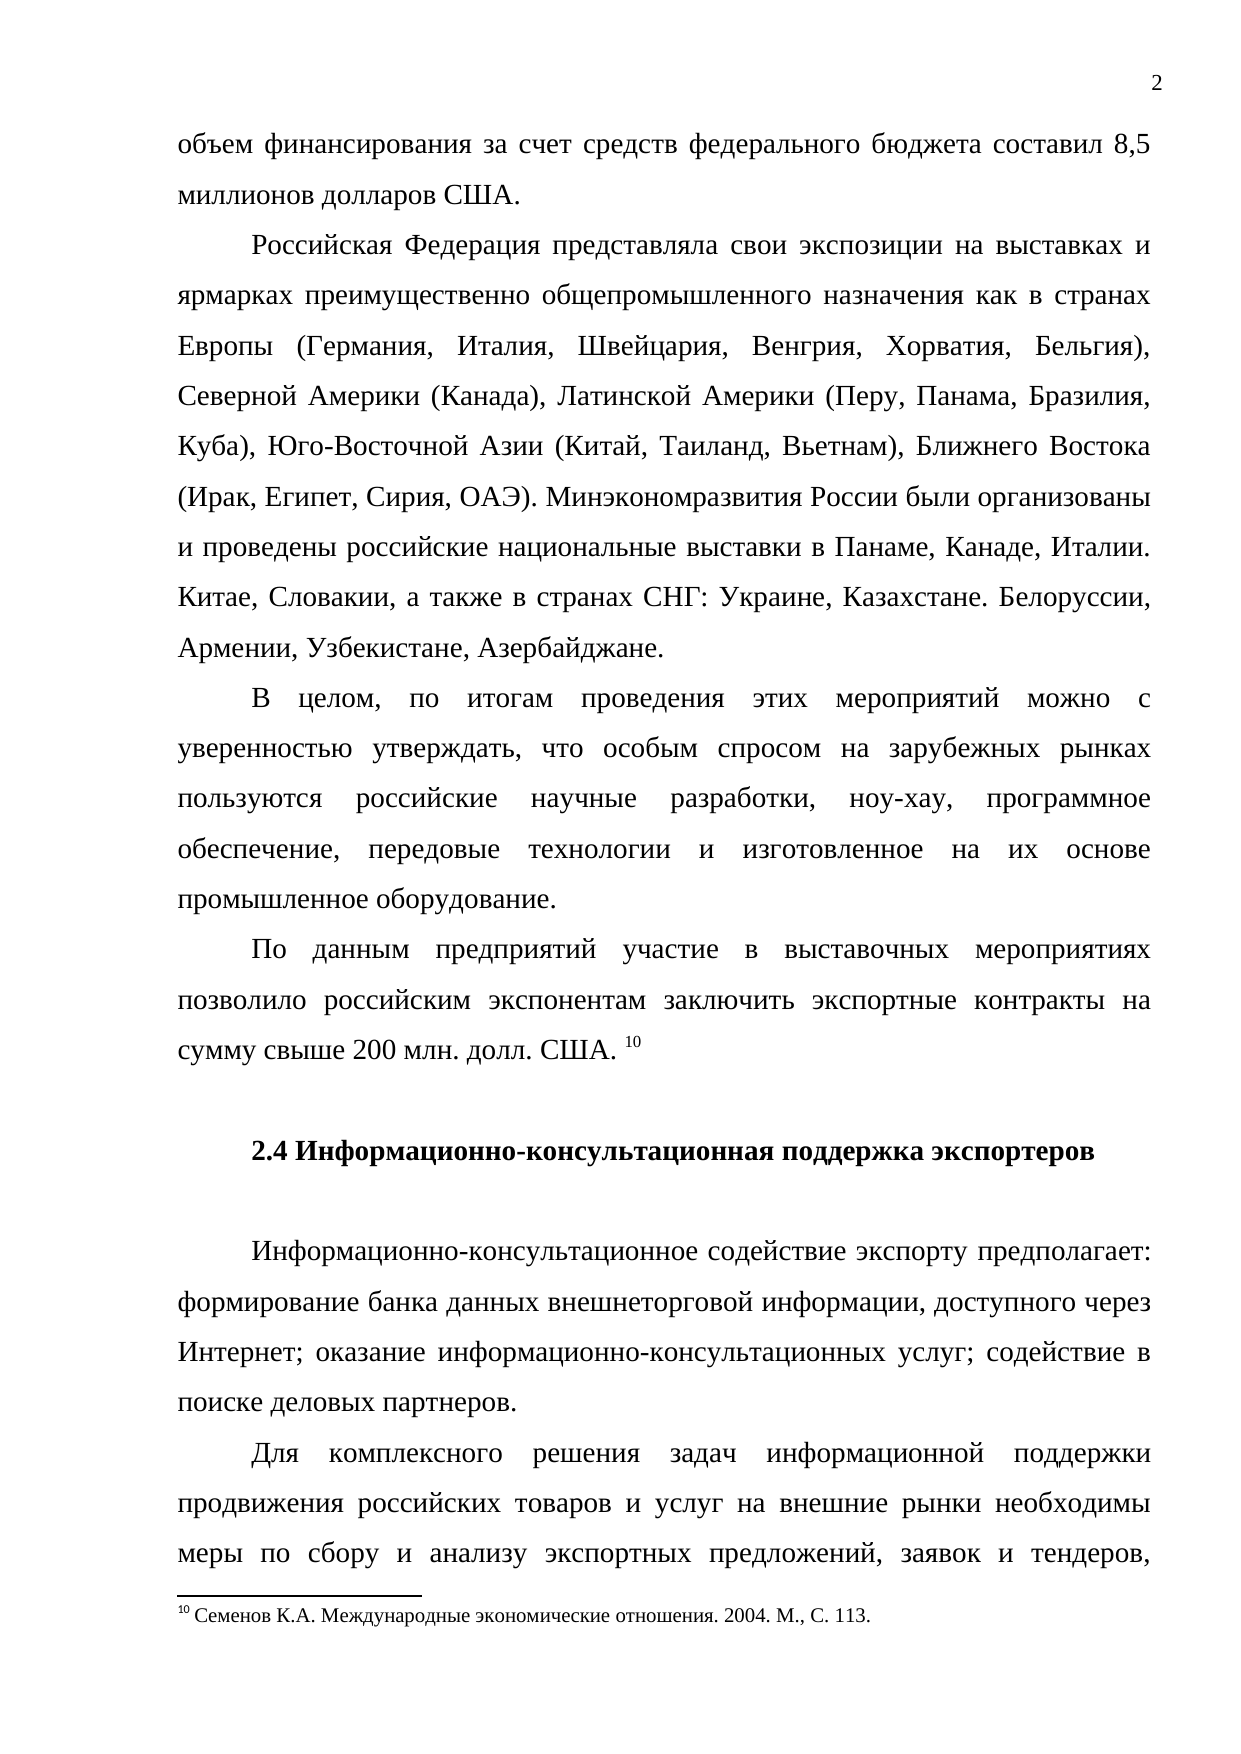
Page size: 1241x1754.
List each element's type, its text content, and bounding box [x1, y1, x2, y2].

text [177, 1435, 1152, 1569]
text В целом, по итогам проведения этих мероприятий можно с уверенностью утверждать, что особым спросом на зарубежных рынках пользуются российские научные разработки, ноу-хау, программное обеспечение, передовые технологии и изготовленное на их основе промышленное оборудование. [177, 680, 1152, 915]
text Российская Федерация представляла свои экспозиции на выставках и ярмарках преимущественно общепромышленного назначения как в странах Европы (Германия, Италия, Швейцария, Венгрия, Хорватия, Бельгия), Северной Америки (Канада), Латинской Америки (Перу, Панама, Бразилия, Куба), Юго-Восточной Азии (Китай, Таиланд, Вьетнам), Ближнего Востока (Ирак, Египет, Сирия, ОАЭ). Минэкономразвития России были организованы и проведены российские национальные выставки в Панаме, Канаде, Италии. Китае, Словакии, а также в странах СНГ: Украине, Казахстане. Белоруссии, Армении, Узбекистане, Азербайджане. [177, 227, 1152, 663]
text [177, 127, 1152, 210]
list Информационно-консультационная поддержка экспортеров [177, 1133, 1152, 1166]
text По данным предприятий участие в выставочных мероприятиях позволило российским экспонентам заключить экспортные контракты на сумму свыше 200 млн. долл. США. [177, 932, 1152, 1066]
text Информационно-консультационное содействие экспорту предполагает: формирование банка данных внешнеторговой информации, доступного через Интернет; оказание информационно-консультационных услуг; содействие в поиске деловых партнеров. [177, 1233, 1152, 1418]
